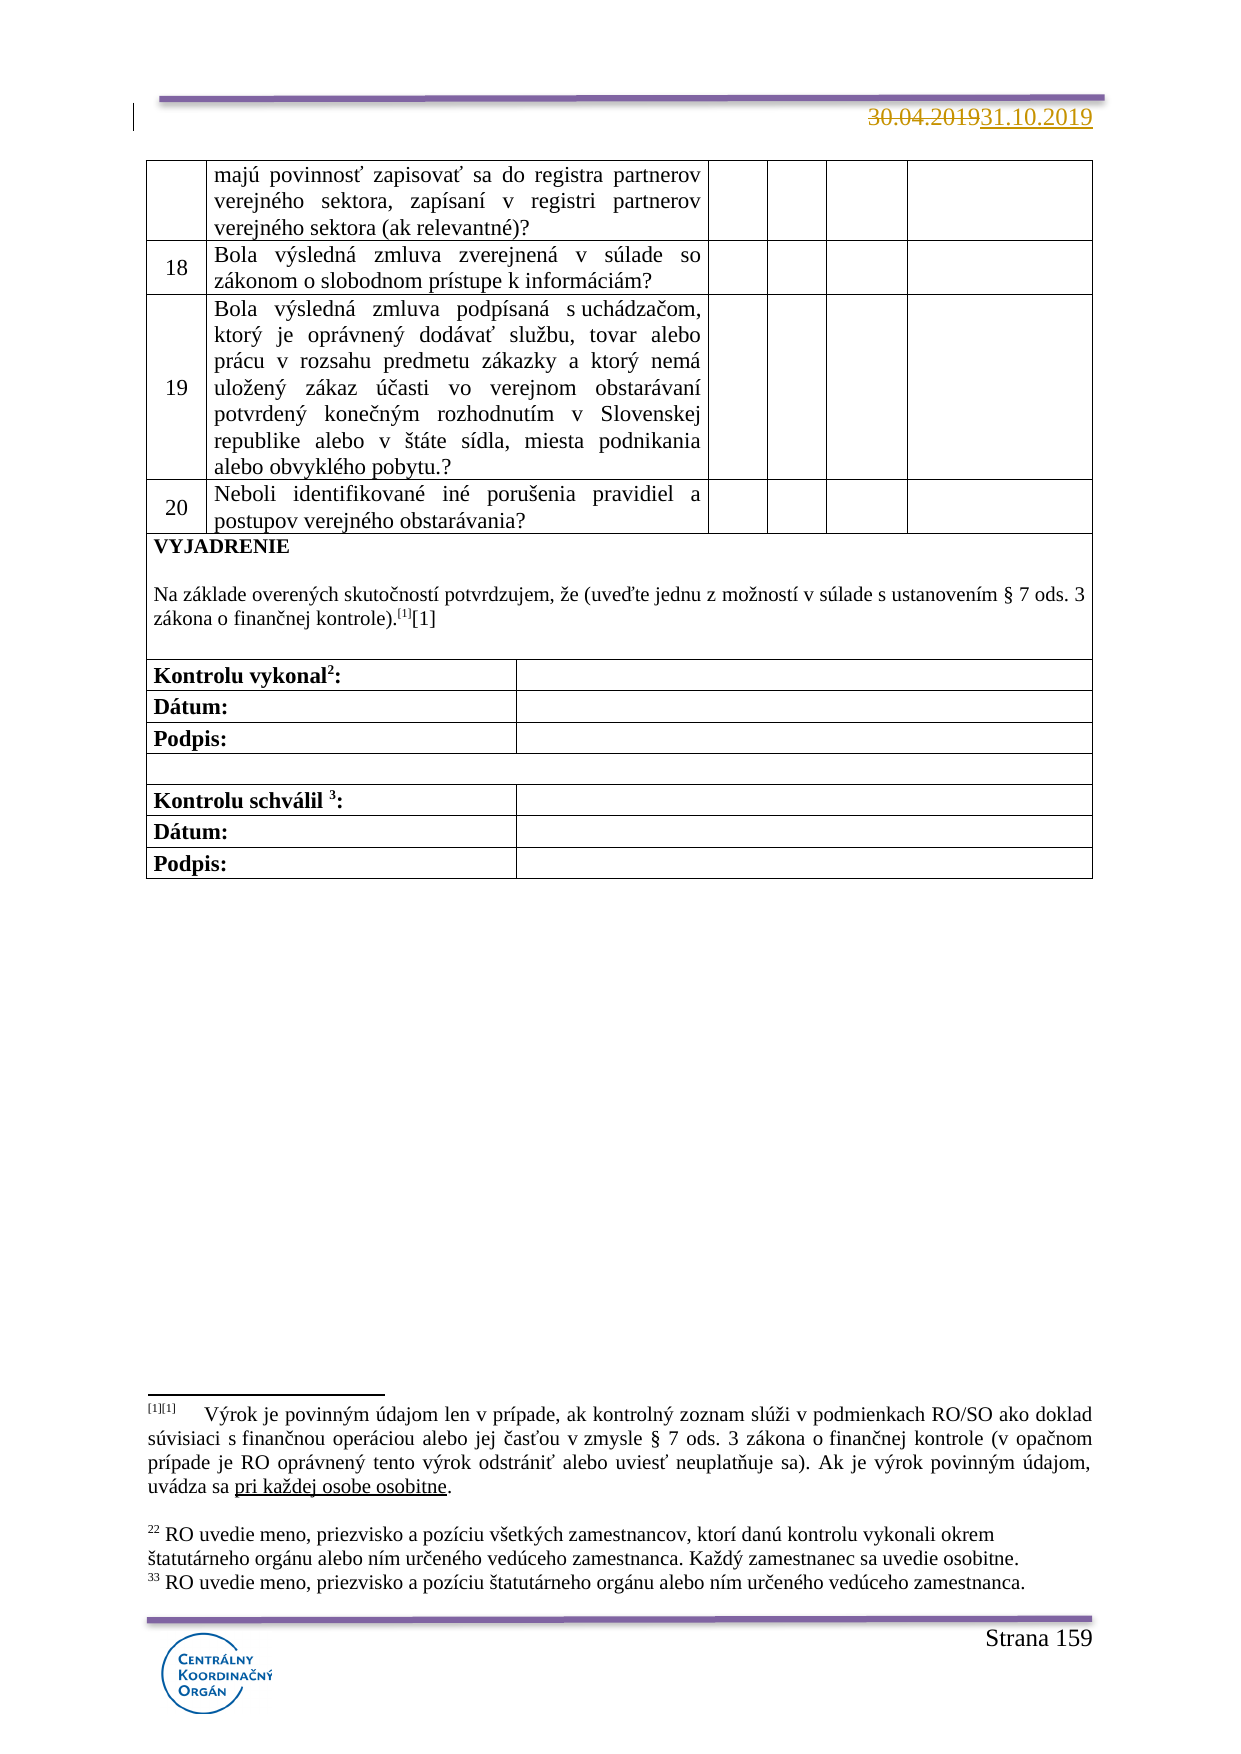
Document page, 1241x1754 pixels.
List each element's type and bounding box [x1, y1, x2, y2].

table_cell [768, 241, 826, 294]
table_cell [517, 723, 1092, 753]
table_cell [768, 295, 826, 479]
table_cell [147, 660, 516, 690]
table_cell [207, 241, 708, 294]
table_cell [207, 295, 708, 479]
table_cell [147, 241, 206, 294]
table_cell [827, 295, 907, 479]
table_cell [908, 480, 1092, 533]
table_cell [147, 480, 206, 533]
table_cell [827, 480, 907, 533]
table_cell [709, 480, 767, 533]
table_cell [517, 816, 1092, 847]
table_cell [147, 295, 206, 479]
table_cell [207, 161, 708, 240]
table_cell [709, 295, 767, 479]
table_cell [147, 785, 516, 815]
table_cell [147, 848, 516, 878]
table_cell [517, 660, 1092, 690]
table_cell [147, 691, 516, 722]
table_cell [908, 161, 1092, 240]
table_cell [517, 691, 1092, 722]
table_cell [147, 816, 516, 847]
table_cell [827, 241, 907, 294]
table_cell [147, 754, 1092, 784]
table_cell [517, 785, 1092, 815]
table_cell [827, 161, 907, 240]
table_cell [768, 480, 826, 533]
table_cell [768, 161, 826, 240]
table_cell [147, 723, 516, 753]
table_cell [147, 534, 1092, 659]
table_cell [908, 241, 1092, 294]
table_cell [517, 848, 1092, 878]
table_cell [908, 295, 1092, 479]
picture [159, 1631, 272, 1713]
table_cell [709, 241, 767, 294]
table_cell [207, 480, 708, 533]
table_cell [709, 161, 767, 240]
